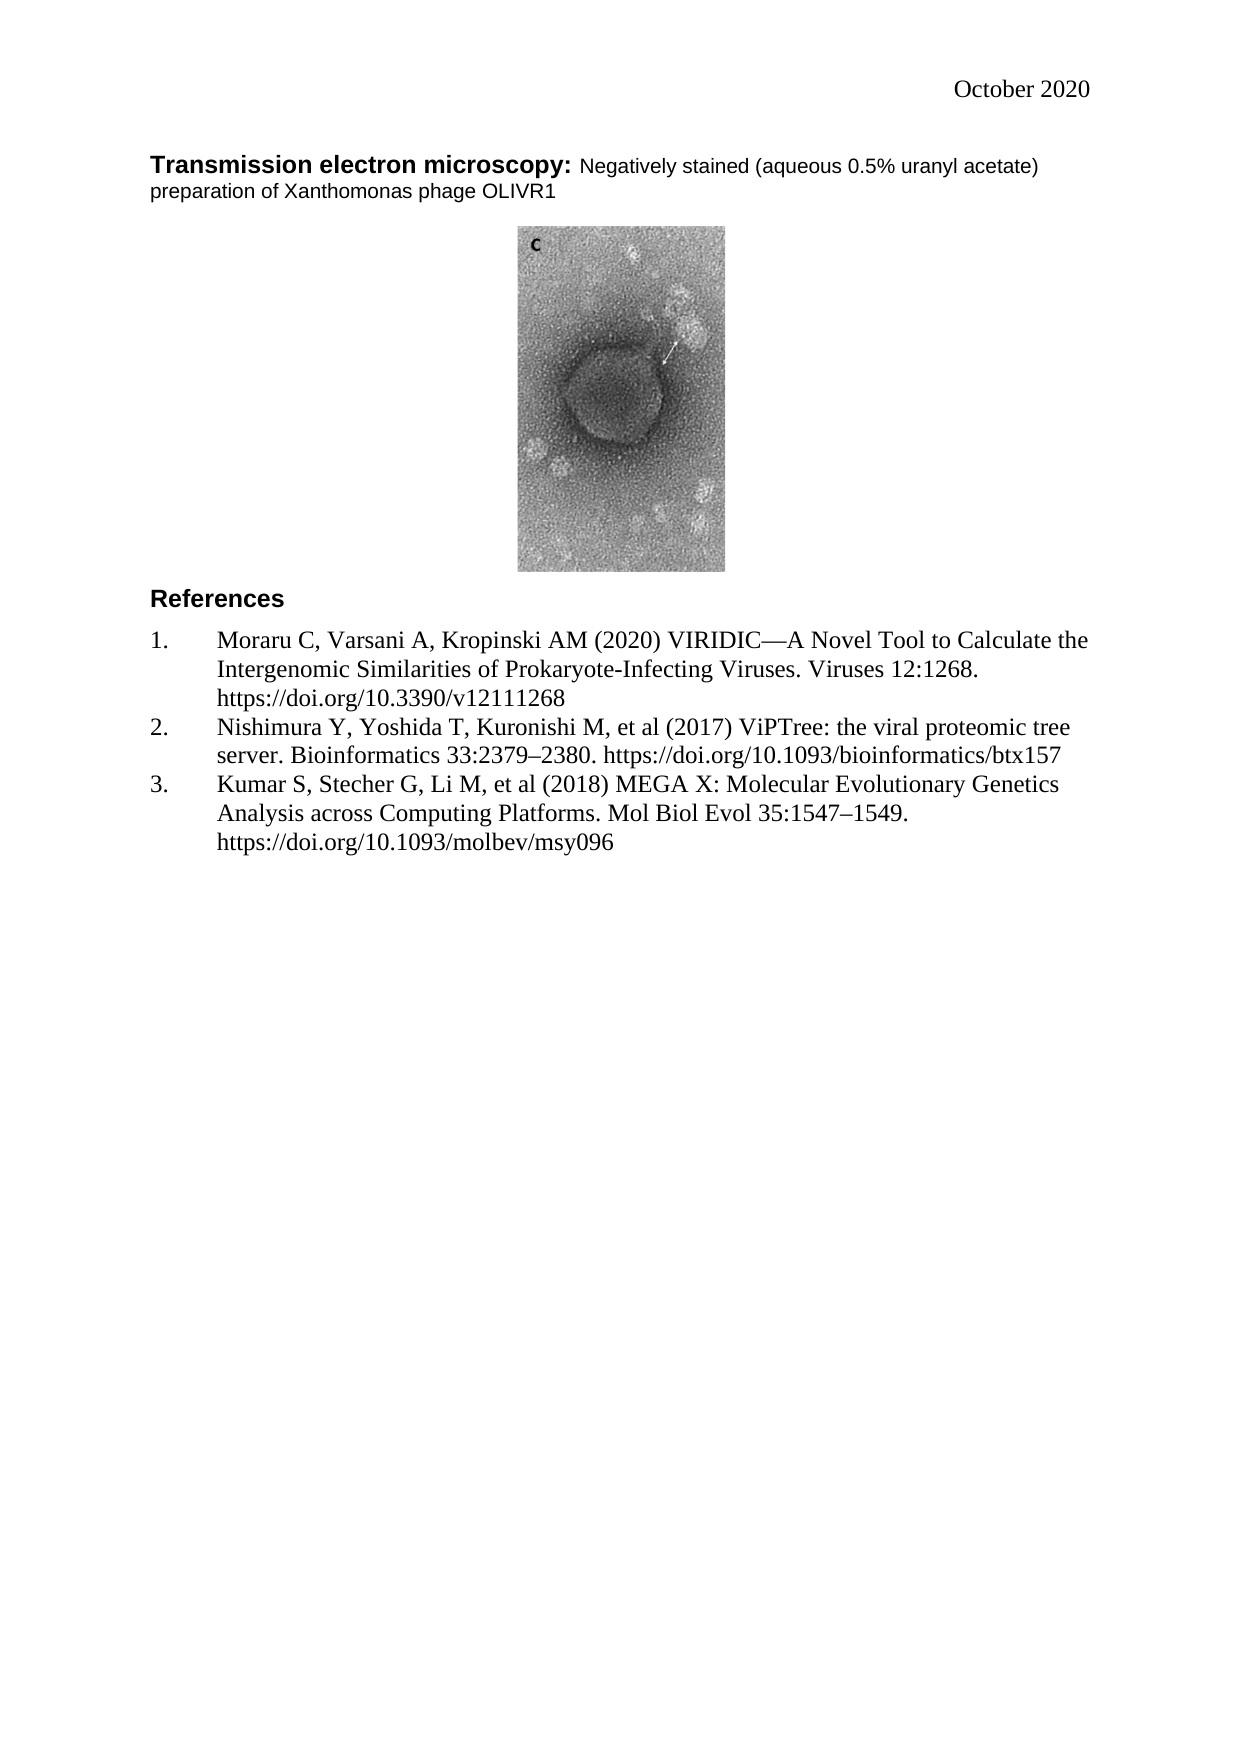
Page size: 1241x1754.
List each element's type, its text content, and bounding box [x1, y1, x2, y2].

text Transmission electron microscopy: Negatively stained (aqueous 0.5% uranyl acetate) preparation of Xanthomonas phage OLIVR1 [150, 150, 1090, 203]
picture [514, 226, 726, 572]
text 1. Moraru C, Varsani A, Kropinski AM (2020) VIRIDIC—A Novel Tool to Calculate the Intergenomic Similarities of Prokaryote-Infecting Viruses. Viruses 12:1268. https://doi.org/10.3390/v12111268 [150, 625, 1090, 712]
text 2. Nishimura Y, Yoshida T, Kuronishi M, et al (2017) ViPTree: the viral proteomic tree server. Bioinformatics 33:2379–2380. https://doi.org/10.1093/bioinformatics/btx157 [150, 712, 1090, 769]
text 3. Kumar S, Stecher G, Li M, et al (2018) MEGA X: Molecular Evolutionary Genetics Analysis across Computing Platforms. Mol Biol Evol 35:1547–1549. https://doi.org/10.1093/molbev/msy096 [150, 769, 1090, 855]
text References [150, 584, 1090, 613]
